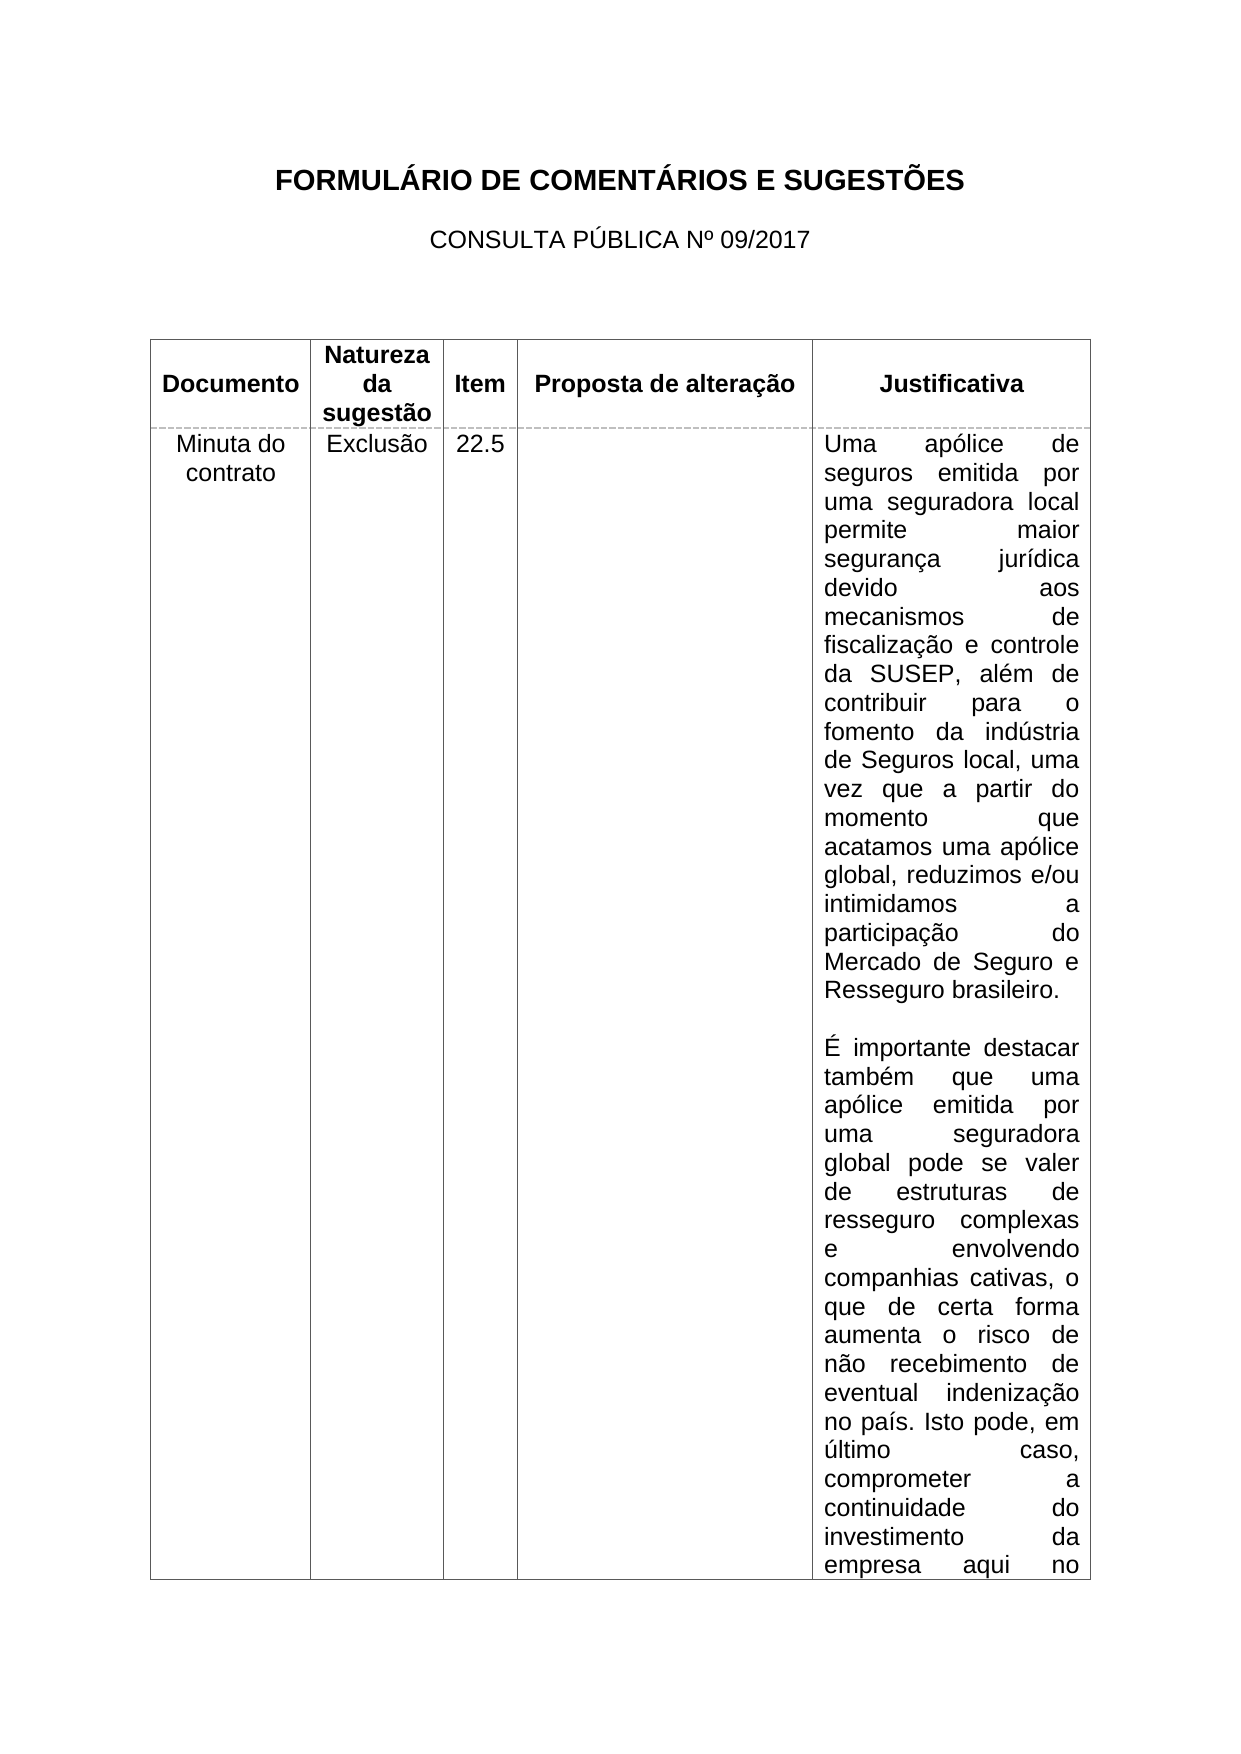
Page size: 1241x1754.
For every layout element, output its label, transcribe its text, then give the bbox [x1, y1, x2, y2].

table_cell Exclusão [311, 427, 443, 1579]
table_header Justificativa [813, 340, 1090, 427]
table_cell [813, 427, 1090, 1579]
table_cell Minuta do contrato [151, 427, 310, 1579]
table_header Documento [151, 340, 310, 427]
text CONSULTA PÚBLICA Nº 09/2017 [150, 225, 1090, 254]
table_header Proposta de alteração [518, 340, 812, 427]
table_cell 22.5 [444, 427, 517, 1579]
table_cell [518, 427, 812, 1579]
table_header Item [444, 340, 517, 427]
text FORMULÁRIO DE COMENTÁRIOS E SUGESTÕES [150, 162, 1090, 196]
table_header Natureza da sugestão [311, 340, 443, 427]
